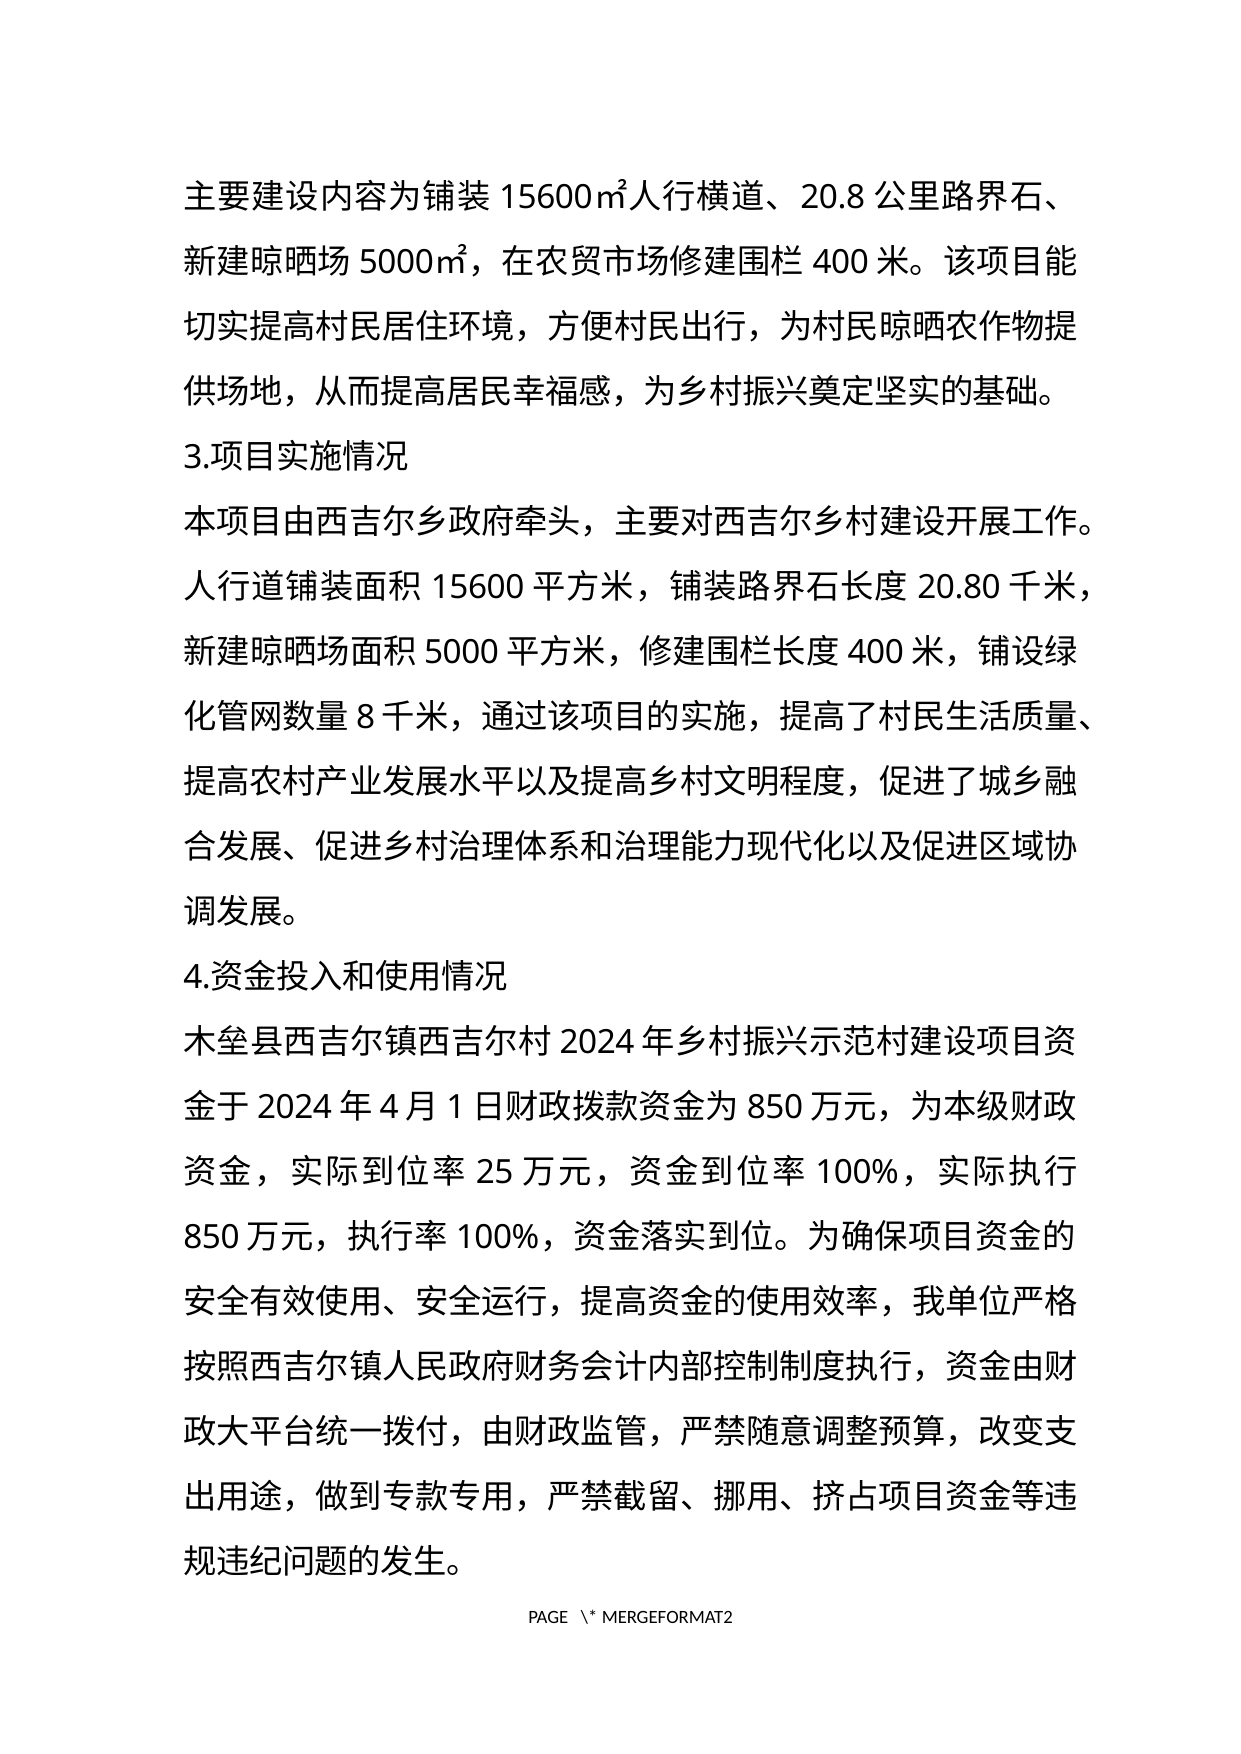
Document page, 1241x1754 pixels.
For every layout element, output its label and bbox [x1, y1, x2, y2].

text [183, 162, 1078, 1592]
